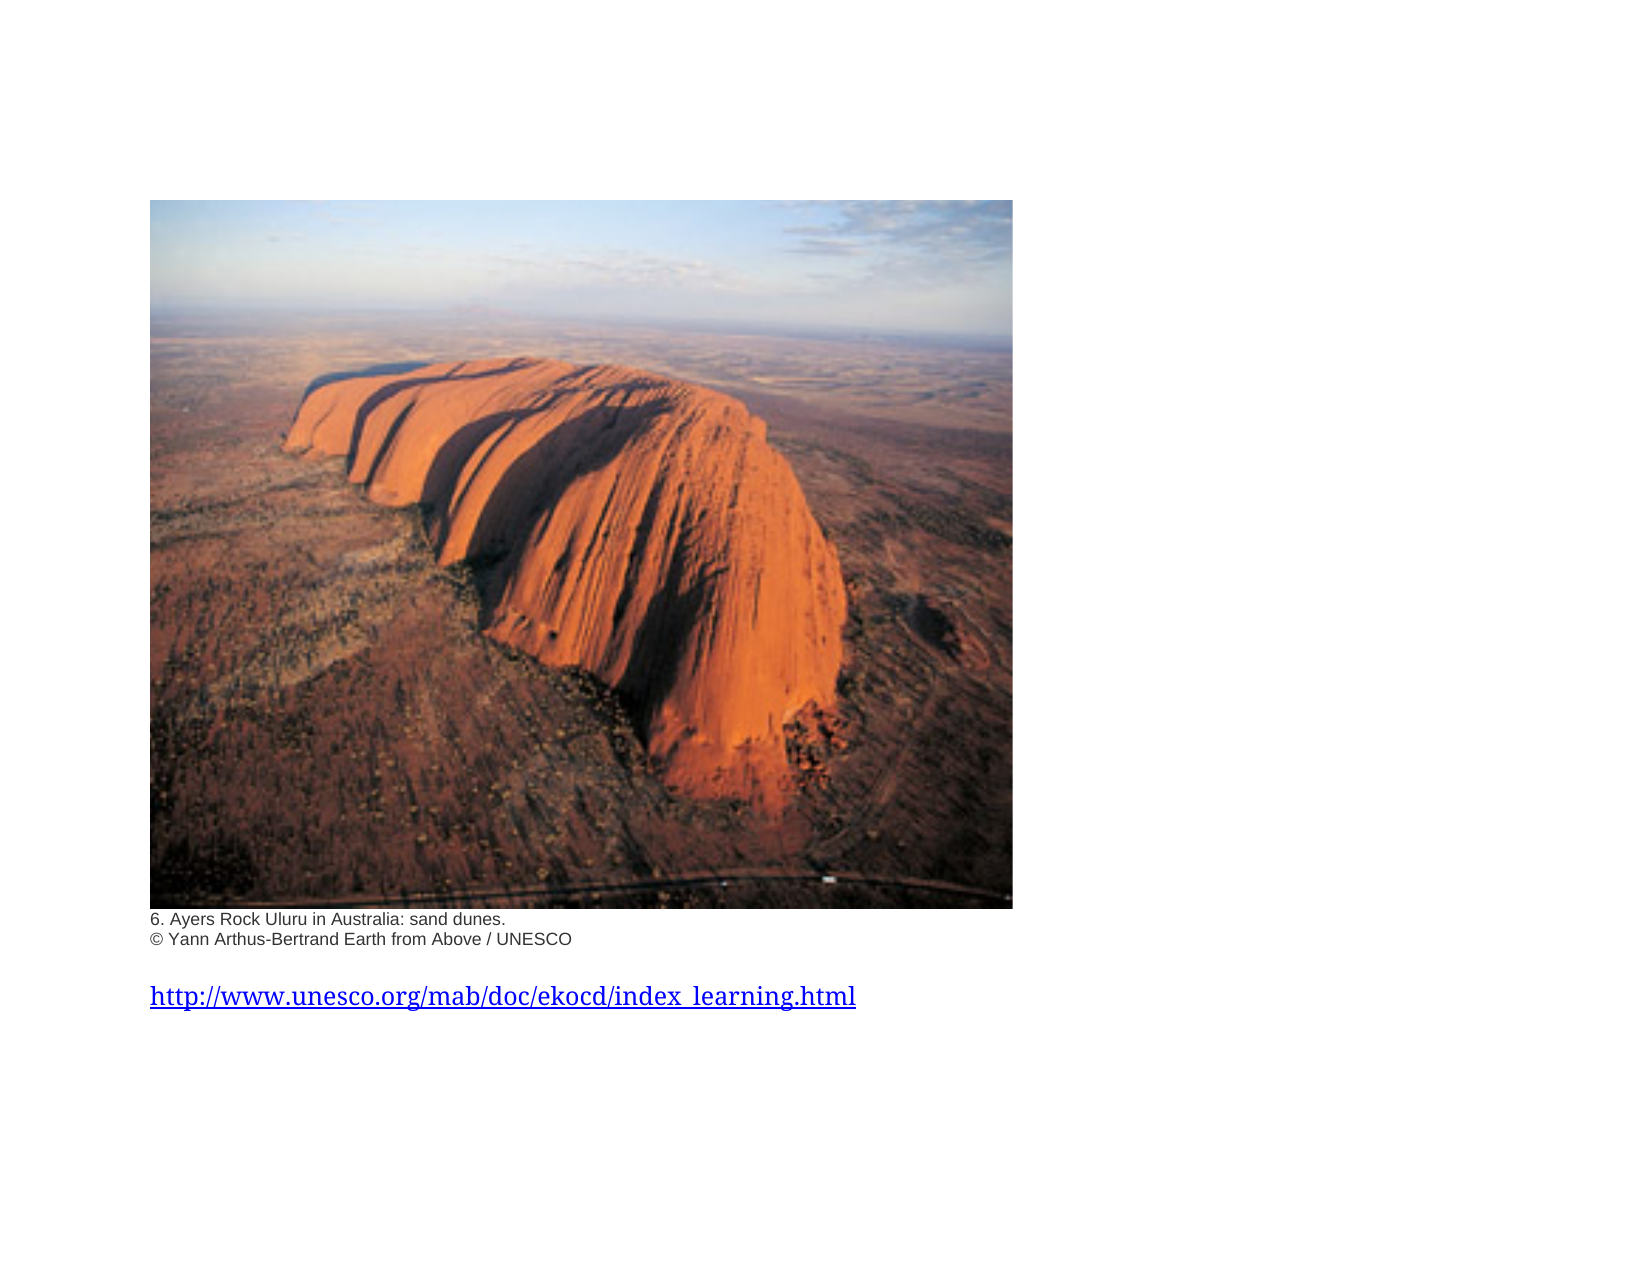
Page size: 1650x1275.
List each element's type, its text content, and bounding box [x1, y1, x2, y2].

picture [150, 200, 1013, 909]
text http://www.unesco.org/mab/doc/ekocd/index_learning.html [150, 978, 1500, 1012]
